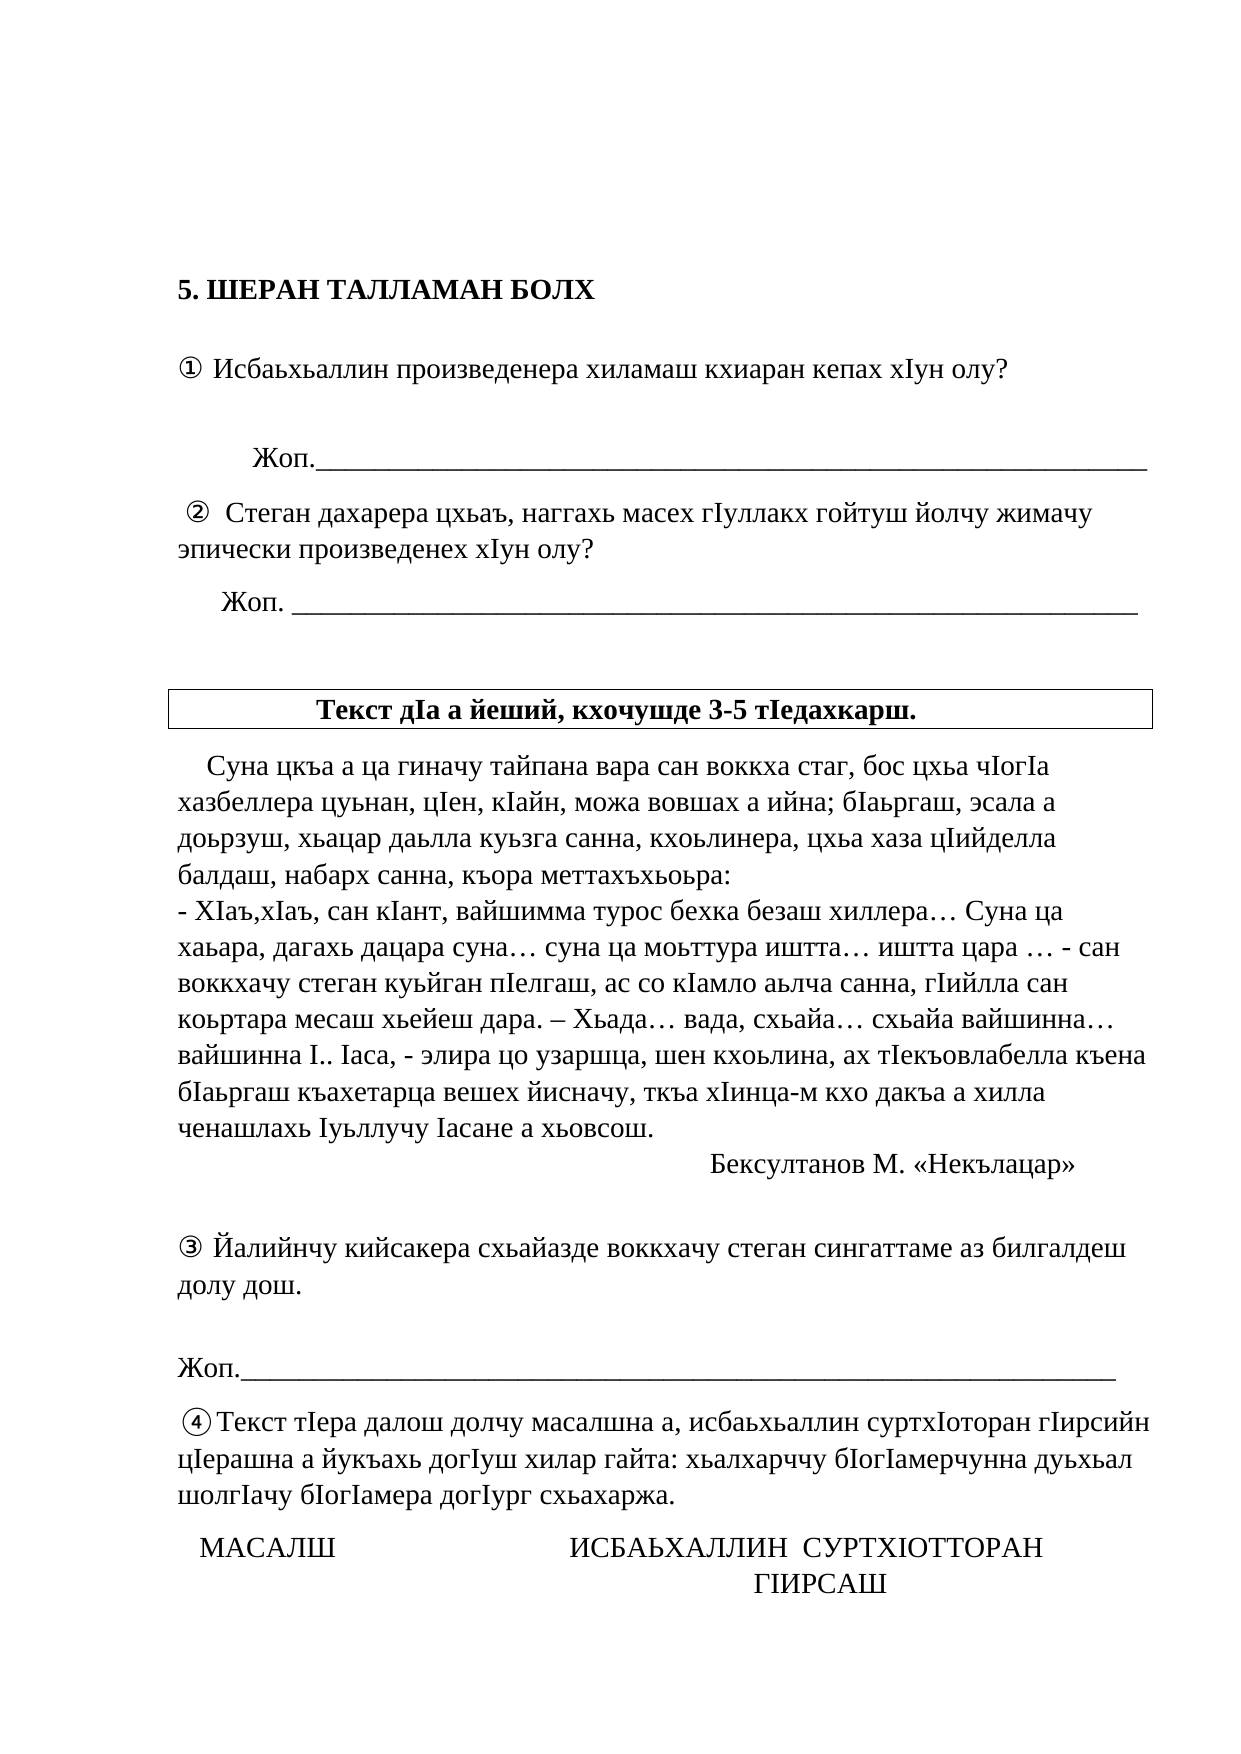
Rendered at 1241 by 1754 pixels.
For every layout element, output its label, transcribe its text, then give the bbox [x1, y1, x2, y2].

text ① Исбаьхьаллин произведенера хиламаш кхиаран кепах хIун олу? [177, 349, 1152, 384]
text Жоп.____________________________________________________________ [177, 1319, 1152, 1384]
text ГIИРСАШ [177, 1566, 1152, 1600]
text Суна цкъа а ца гиначу тайпана вара сан воккха стаг, бос цхьа чIогIа хазбеллера цуьнан, цIен, кIайн, можа вовшах а ийна; бIаьргаш, эсала а доьрзуш, хьацар даьлла куьзга санна, кхоьлинера, цхьа хаза цIийделла балдаш, набарх санна, къора меттахъхьоьра: [177, 748, 1152, 890]
text - ХIаъ,хIаъ, сан кIант, вайшимма турос бехка безаш хиллера… Суна ца хаьара, дагахь дацара суна… суна ца моьттура иштта… иштта цара … - сан воккхачу стеган куьйган пIелгаш, ас со кIамло аьлча санна, гIийлла сан коьртара месаш хьейеш дара. – Хьада… вада, схьайа… схьайа вайшинна… вайшинна I.. Iаса, - элира цо узаршца, шен кхоьлина, ах тIекъовлабелла къена бIаьргаш къахетарца вешех йисначу, ткъа хIинца-м кхо дакъа а хилла ченашлахь Iуьллучу Iасане а хьовсош. [177, 893, 1152, 1143]
text Жоп. __________________________________________________________ [177, 584, 1152, 617]
text МАСАЛШ ИСБАЬХАЛЛИН СУРТХIОТТОРАН [177, 1530, 1152, 1564]
text ② Стеган дахарера цхьаъ, наггахь масех гIуллакх гойтуш йолчу жимачу эпически произведенех хIун олу? [177, 493, 1152, 564]
text Бексултанов М. «Некълацар» [177, 1146, 1152, 1179]
list Жоп._________________________________________________________ [252, 440, 1152, 474]
text 5. ШЕРАН ТАЛЛАМАН БОЛХ [177, 272, 1152, 306]
text Текст дIа а йеший, кхочушде 3-5 тIедахкарш. [169, 690, 1152, 728]
text ③ Йалийнчу кийсакера схьайазде воккхачу стеган сингаттаме аз билгалдеш долу дош. [177, 1229, 1152, 1300]
text ④Текст тӀера далош долчу масалшна а, исбаьхьаллин суртхIоторан гӀирсийн цӀерашна а йукъахь догӀуш хилар гайта: хьалхарччу бIогIамерчунна дуьхьал шолгIачу бIогIамера догIург схьахаржа. [177, 1403, 1152, 1511]
